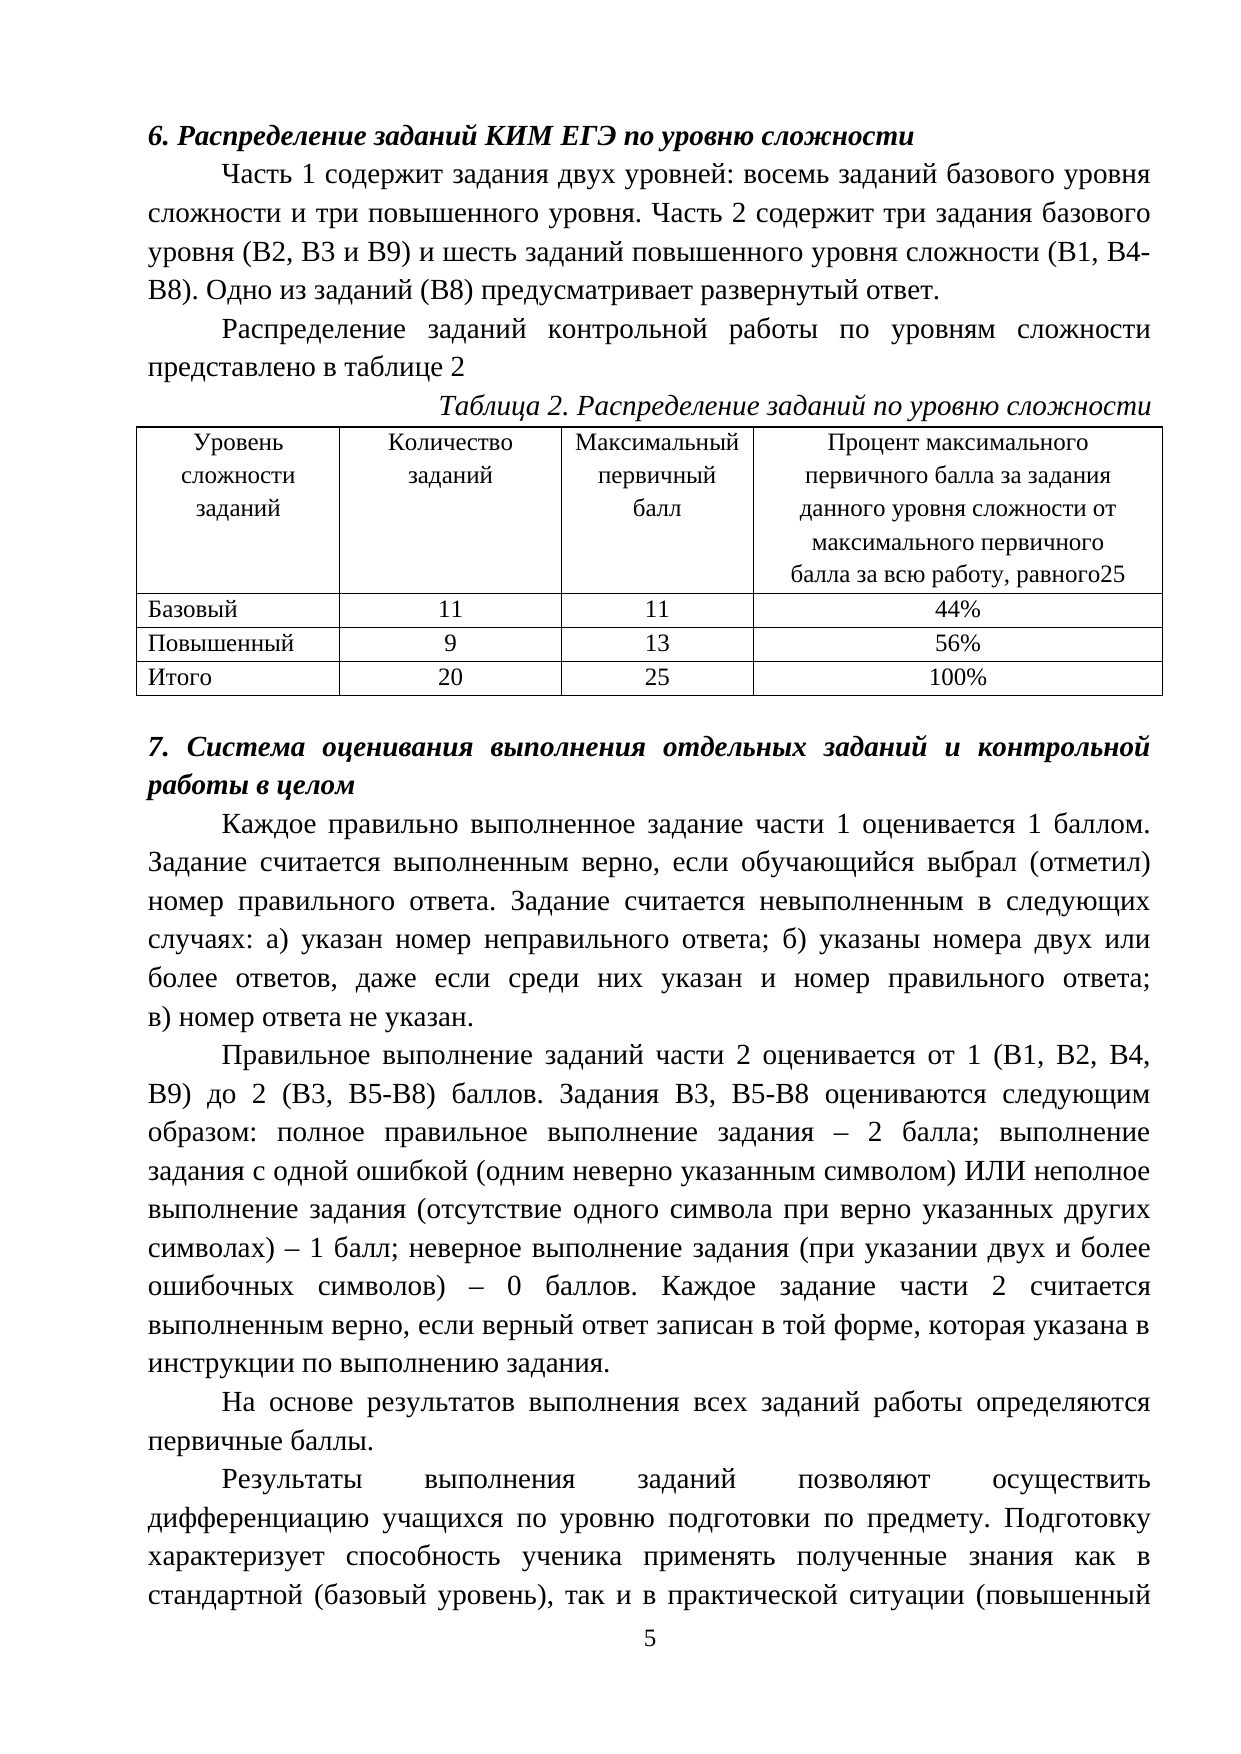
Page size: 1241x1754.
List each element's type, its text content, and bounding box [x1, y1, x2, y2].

table_cell 11 [562, 594, 753, 627]
table_cell 44% [754, 594, 1162, 627]
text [148, 1461, 1152, 1610]
table_cell 56% [754, 628, 1162, 661]
table_header Максимальный первичный балл [562, 428, 753, 593]
table_header Количество заданий [340, 428, 561, 593]
table_cell 20 [340, 662, 561, 695]
table_cell 9 [340, 628, 561, 661]
table_cell 25 [562, 662, 753, 695]
text Правильное выполнение заданий части 2 оценивается от 1 (В1, В2, В4, В9) до 2 (В3, В5-В8) баллов. Задания В3, В5-В8 оцениваются следующим образом: полное правильное выполнение задания – 2 балла; выполнение задания с одной ошибкой (одним неверно указанным символом) ИЛИ неполное выполнение задания (отсутствие одного символа при верно указанных других символах) – 1 балл; неверное выполнение задания (при указании двух и более ошибочных символов) – 0 баллов. Каждое задание части 2 считается выполненным верно, если верный ответ записан в той форме, которая указана в инструкции по выполнению задания. [148, 1037, 1152, 1379]
text 6. Распределение заданий КИМ ЕГЭ по уровню сложности [148, 118, 1152, 152]
table_cell 13 [562, 628, 753, 661]
text Каждое правильно выполненное задание части 1 оценивается 1 баллом. Задание считается выполненным верно, если обучающийся выбрал (отметил) номер правильного ответа. Задание считается невыполненным в следующих случаях: а) указан номер неправильного ответа; б) указаны номера двух или более ответов, даже если среди них указан и номер правильного ответа; в) номер ответа не указан. [148, 806, 1152, 1032]
text 7. Система оценивания выполнения отдельных заданий и контрольной работы в целом [148, 729, 1152, 801]
text Распределение заданий контрольной работы по уровням сложности представлено в таблице 2 [148, 311, 1152, 383]
text Часть 1 содержит задания двух уровней: восемь заданий базового уровня сложности и три повышенного уровня. Часть 2 содержит три задания базового уровня (В2, В3 и В9) и шесть заданий повышенного уровня сложности (В1, В4-В8). Одно из заданий (В8) предусматривает развернутый ответ. [148, 157, 1152, 306]
text Таблица 2. Распределение заданий по уровню сложности [148, 388, 1152, 421]
table_header Уровень сложности заданий [137, 428, 339, 593]
table_header Процент максимального первичного балла за задания данного уровня сложности от максимального первичного балла за всю работу, равного25 [754, 428, 1162, 593]
table_cell Повышенный [137, 628, 339, 661]
table_cell 11 [340, 594, 561, 627]
text На основе результатов выполнения всех заданий работы определяются первичные баллы. [148, 1384, 1152, 1456]
table_cell Базовый [137, 594, 339, 627]
table_cell 100% [754, 662, 1162, 695]
table_cell Итого [137, 662, 339, 695]
